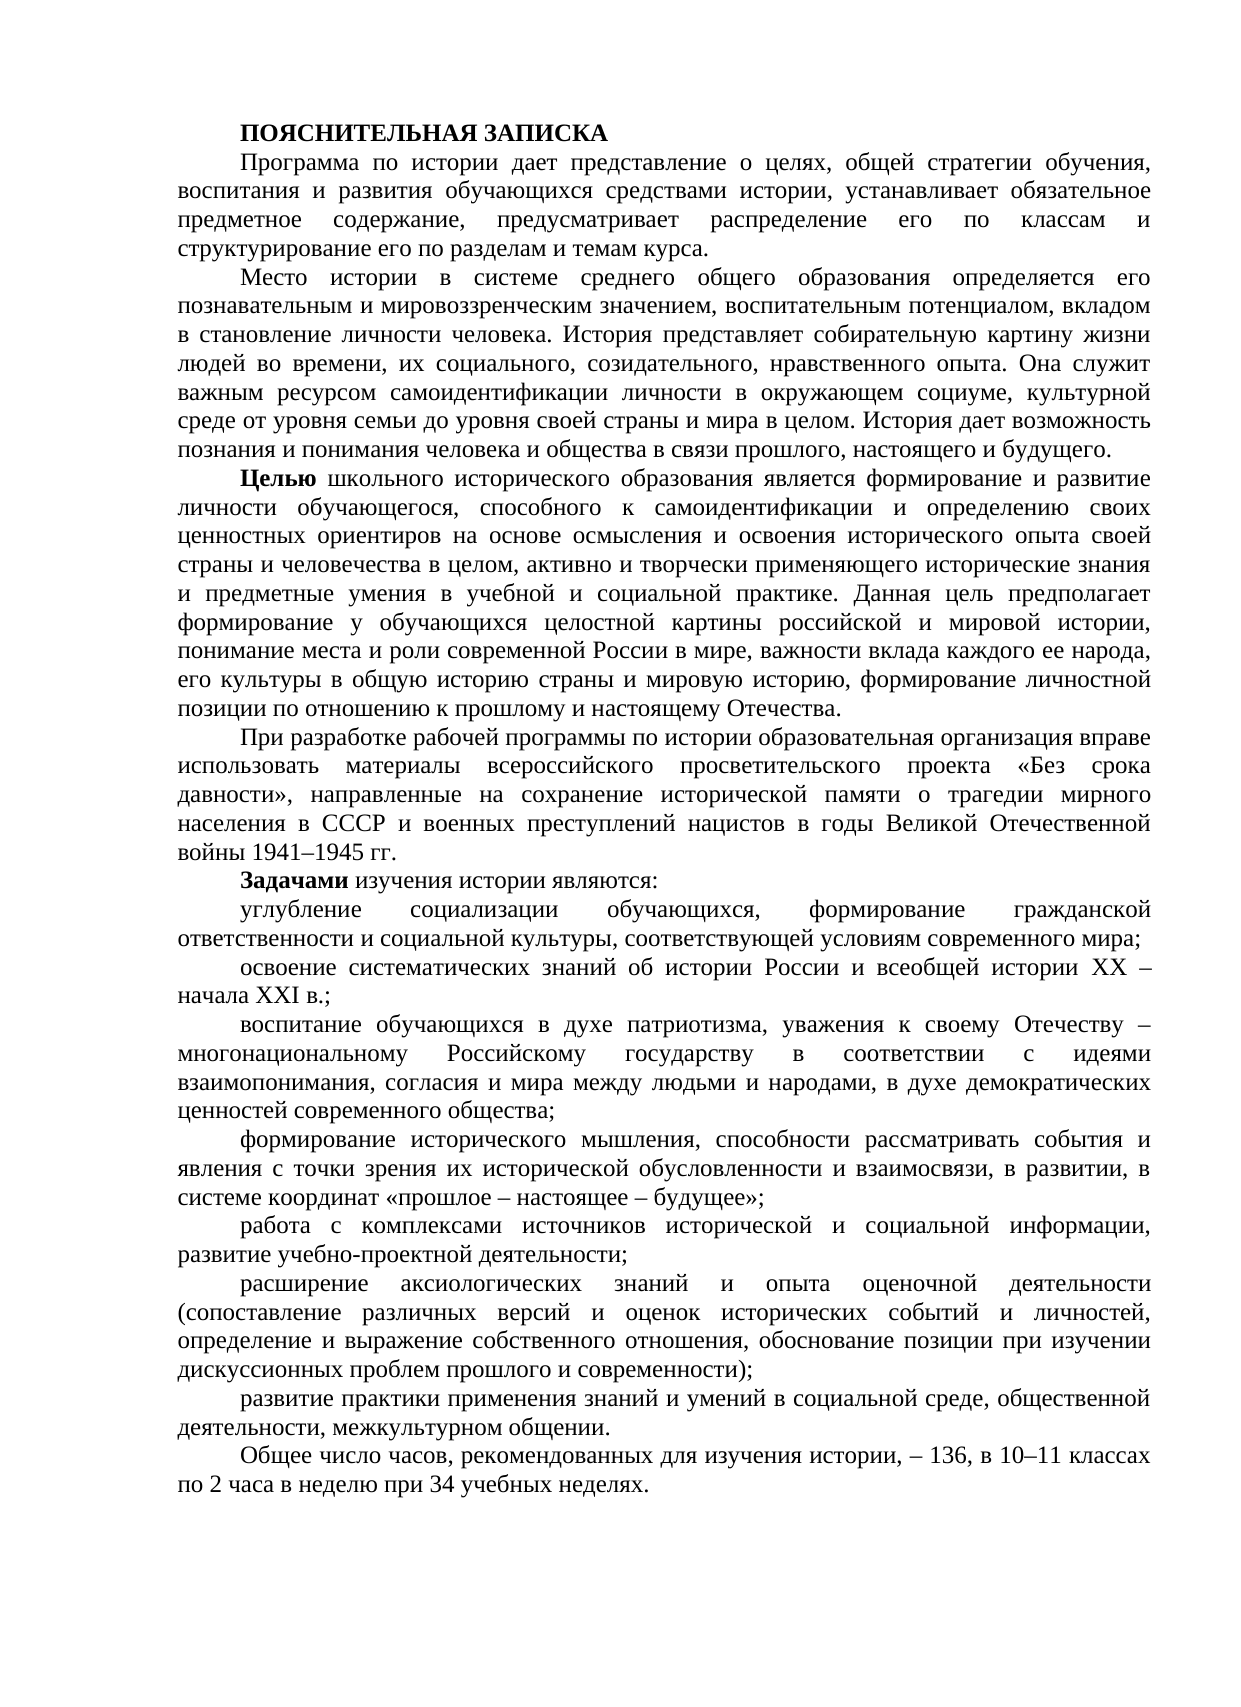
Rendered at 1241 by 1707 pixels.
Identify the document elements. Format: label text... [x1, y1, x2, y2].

text формирование исторического мышления, способности рассматривать события и явления с точки зрения их исторической обусловленности и взаимосвязи, в развитии, в системе координат «прошлое – настоящее – будущее»; [177, 1124, 1152, 1211]
text Задачами изучения истории являются: [177, 866, 1152, 894]
text При разработке рабочей программы по истории образовательная организация вправе использовать материалы всероссийского просветительского проекта «Без срока давности», направленные на сохранение исторической памяти о трагедии мирного населения в СССР и военных преступлений нацистов в годы Великой Отечественной войны 1941–1945 гг. [177, 722, 1152, 866]
text Программа по истории дает представление о целях, общей стратегии обучения, воспитания и развития обучающихся средствами истории, устанавливает обязательное предметное содержание, предусматривает распределение его по классам и структурирование его по разделам и темам курса. [177, 147, 1152, 262]
text расширение аксиологических знаний и опыта оценочной деятельности (сопоставление различных версий и оценок исторических событий и личностей, определение и выражение собственного отношения, обоснование позиции при изучении дискуссионных проблем прошлого и современности); [177, 1268, 1152, 1383]
text работа с комплексами источников исторической и социальной информации, развитие учебно-проектной деятельности; [177, 1211, 1152, 1268]
text освоение систематических знаний об истории России и всеобщей истории XX – начала XXI в.; [177, 952, 1152, 1009]
text развитие практики применения знаний и умений в социальной среде, общественной деятельности, межкультурном общении. [177, 1383, 1152, 1441]
text воспитание обучающихся в духе патриотизма, уважения к своему Отечеству – многонациональному Российскому государству в соответствии с идеями взаимопонимания, согласия и мира между людьми и народами, в духе демократических ценностей современного общества; [177, 1009, 1152, 1124]
text Целью школьного исторического образования является формирование и развитие личности обучающегося, способного к самоидентификации и определению своих ценностных ориентиров на основе осмысления и освоения исторического опыта своей страны и человечества в целом, активно и творчески применяющего исторические знания и предметные умения в учебной и социальной практике. Данная цель предполагает формирование у обучающихся целостной картины российской и мировой истории, понимание места и роли современной России в мире, важности вклада каждого ее народа, его культуры в общую историю страны и мировую историю, формирование личностной позиции по отношению к прошлому и настоящему Отечества. [177, 463, 1152, 722]
text углубление социализации обучающихся, формирование гражданской ответственности и социальной культуры, соответствующей условиям современного мира; [177, 894, 1152, 952]
text ПОЯСНИТЕЛЬНАЯ ЗАПИСКА [177, 118, 1152, 147]
text Общее число часов, рекомендованных для изучения истории, – 136, в 10–11 классах по 2 часа в неделю при 34 учебных неделях. [177, 1441, 1152, 1498]
text Место истории в системе среднего общего образования определяется его познавательным и мировоззренческим значением, воспитательным потенциалом, вкладом в становление личности человека. История представляет собирательную картину жизни людей во времени, их социального, созидательного, нравственного опыта. Она служит важным ресурсом самоидентификации личности в окружающем социуме, культурной среде от уровня семьи до уровня своей страны и мира в целом. История дает возможность познания и понимания человека и общества в связи прошлого, настоящего и будущего. [177, 262, 1152, 463]
